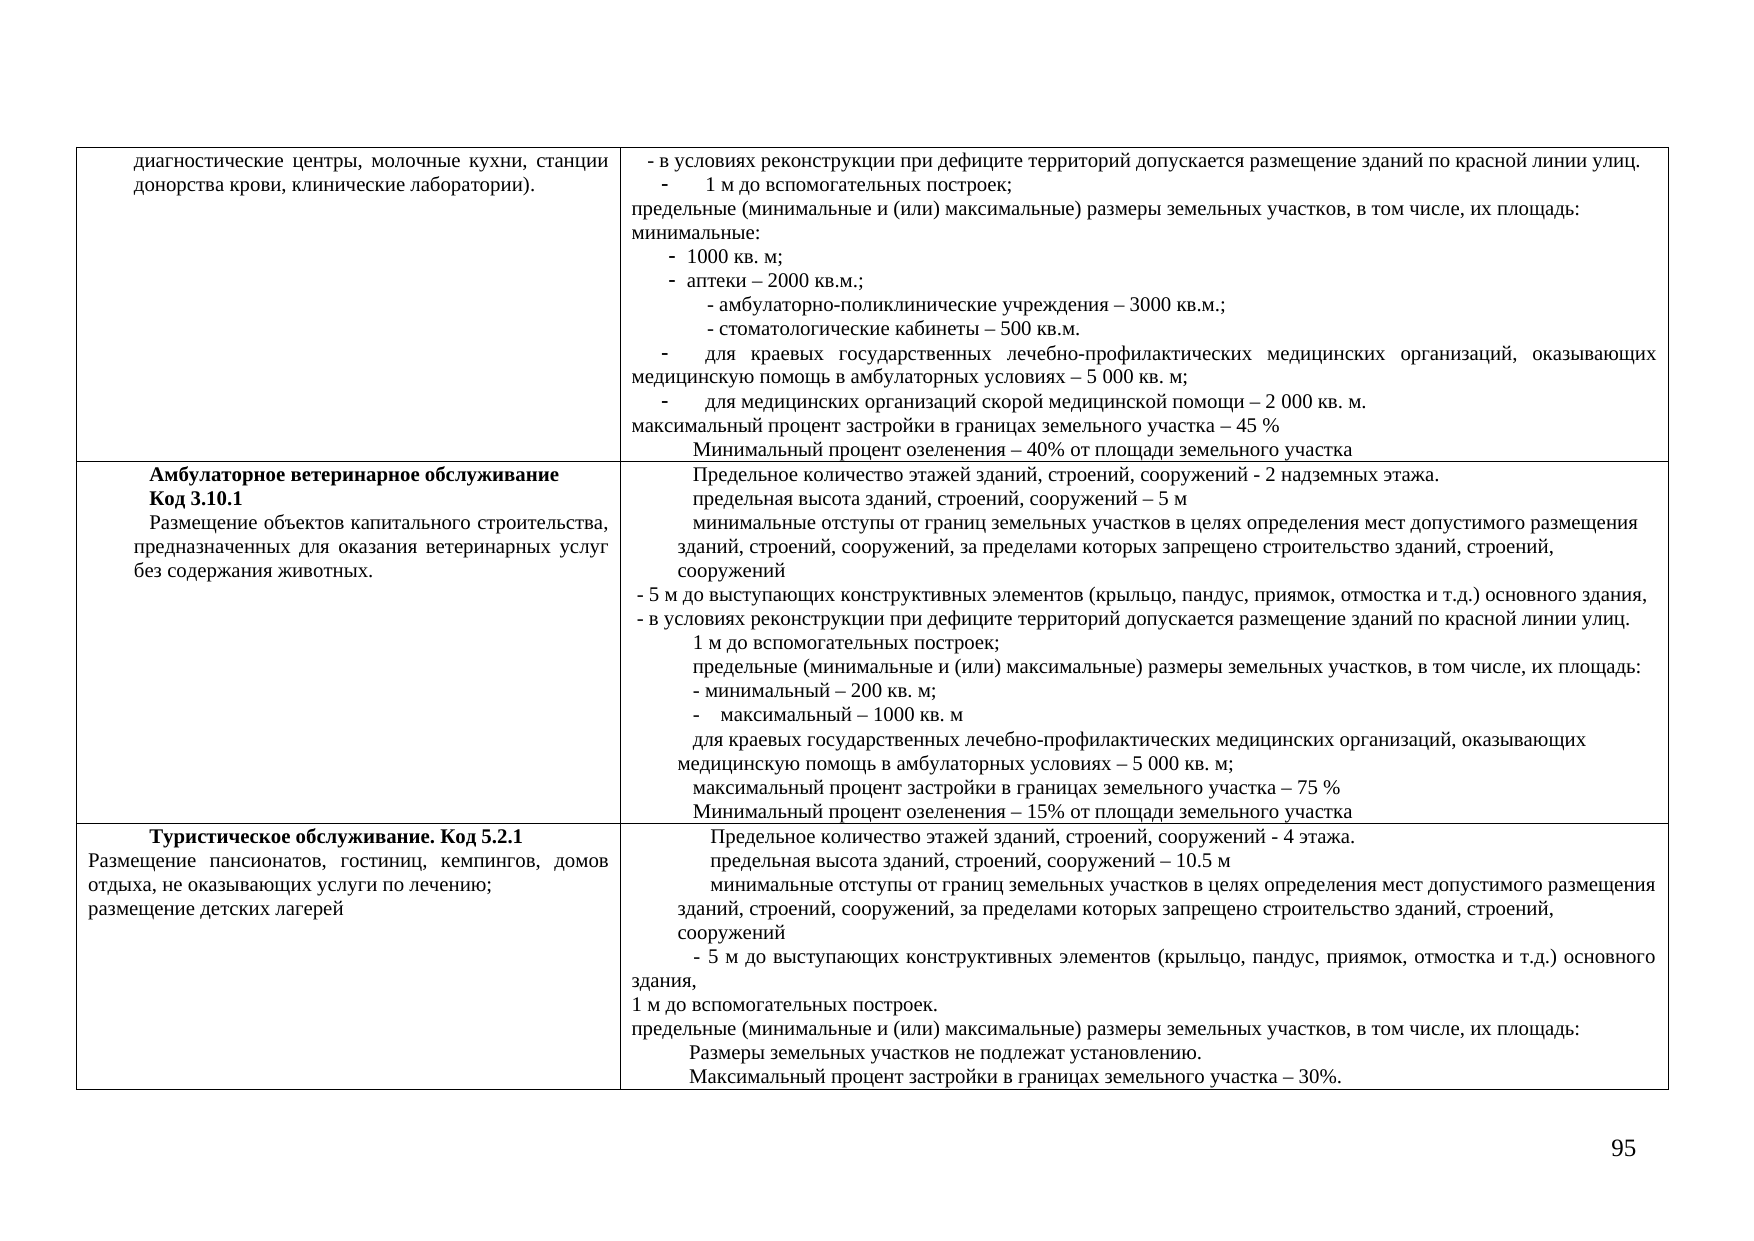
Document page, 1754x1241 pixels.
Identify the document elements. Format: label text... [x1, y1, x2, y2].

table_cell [77, 148, 620, 461]
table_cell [77, 824, 620, 1088]
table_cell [621, 148, 1668, 461]
table_cell Амбулаторное ветеринарное обслуживание Код 3.10.1 Размещение объектов капитального строительства, предназначенных для оказания ветеринарных услуг без содержания животных. [77, 462, 620, 823]
table_cell Предельное количество этажей зданий, строений, сооружений - 2 надземных этажа. предельная высота зданий, строений, сооружений – 5 м минимальные отступы от границ земельных участков в целях определения мест допустимого размещения зданий, строений, сооружений, за пределами которых запрещено строительство зданий, строений, сооружений - 5 м до выступающих конструктивных элементов (крыльцо, пандус, приямок, отмостка и т.д.) основного здания, - в условиях реконструкции при дефиците территорий допускается размещение зданий по красной линии улиц. 1 м до вспомогательных построек; предельные (минимальные и (или) максимальные) размеры земельных участков, в том числе, их площадь: - минимальный – 200 кв. м; - максимальный – 1000 кв. м для краевых государственных лечебно-профилактических медицинских организаций, оказывающих медицинскую помощь в амбулаторных условиях – 5 000 кв. м; максимальный процент застройки в границах земельного участка – 75 % Минимальный процент озеленения – 15% от площади земельного участка [621, 462, 1668, 823]
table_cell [621, 824, 1668, 1088]
